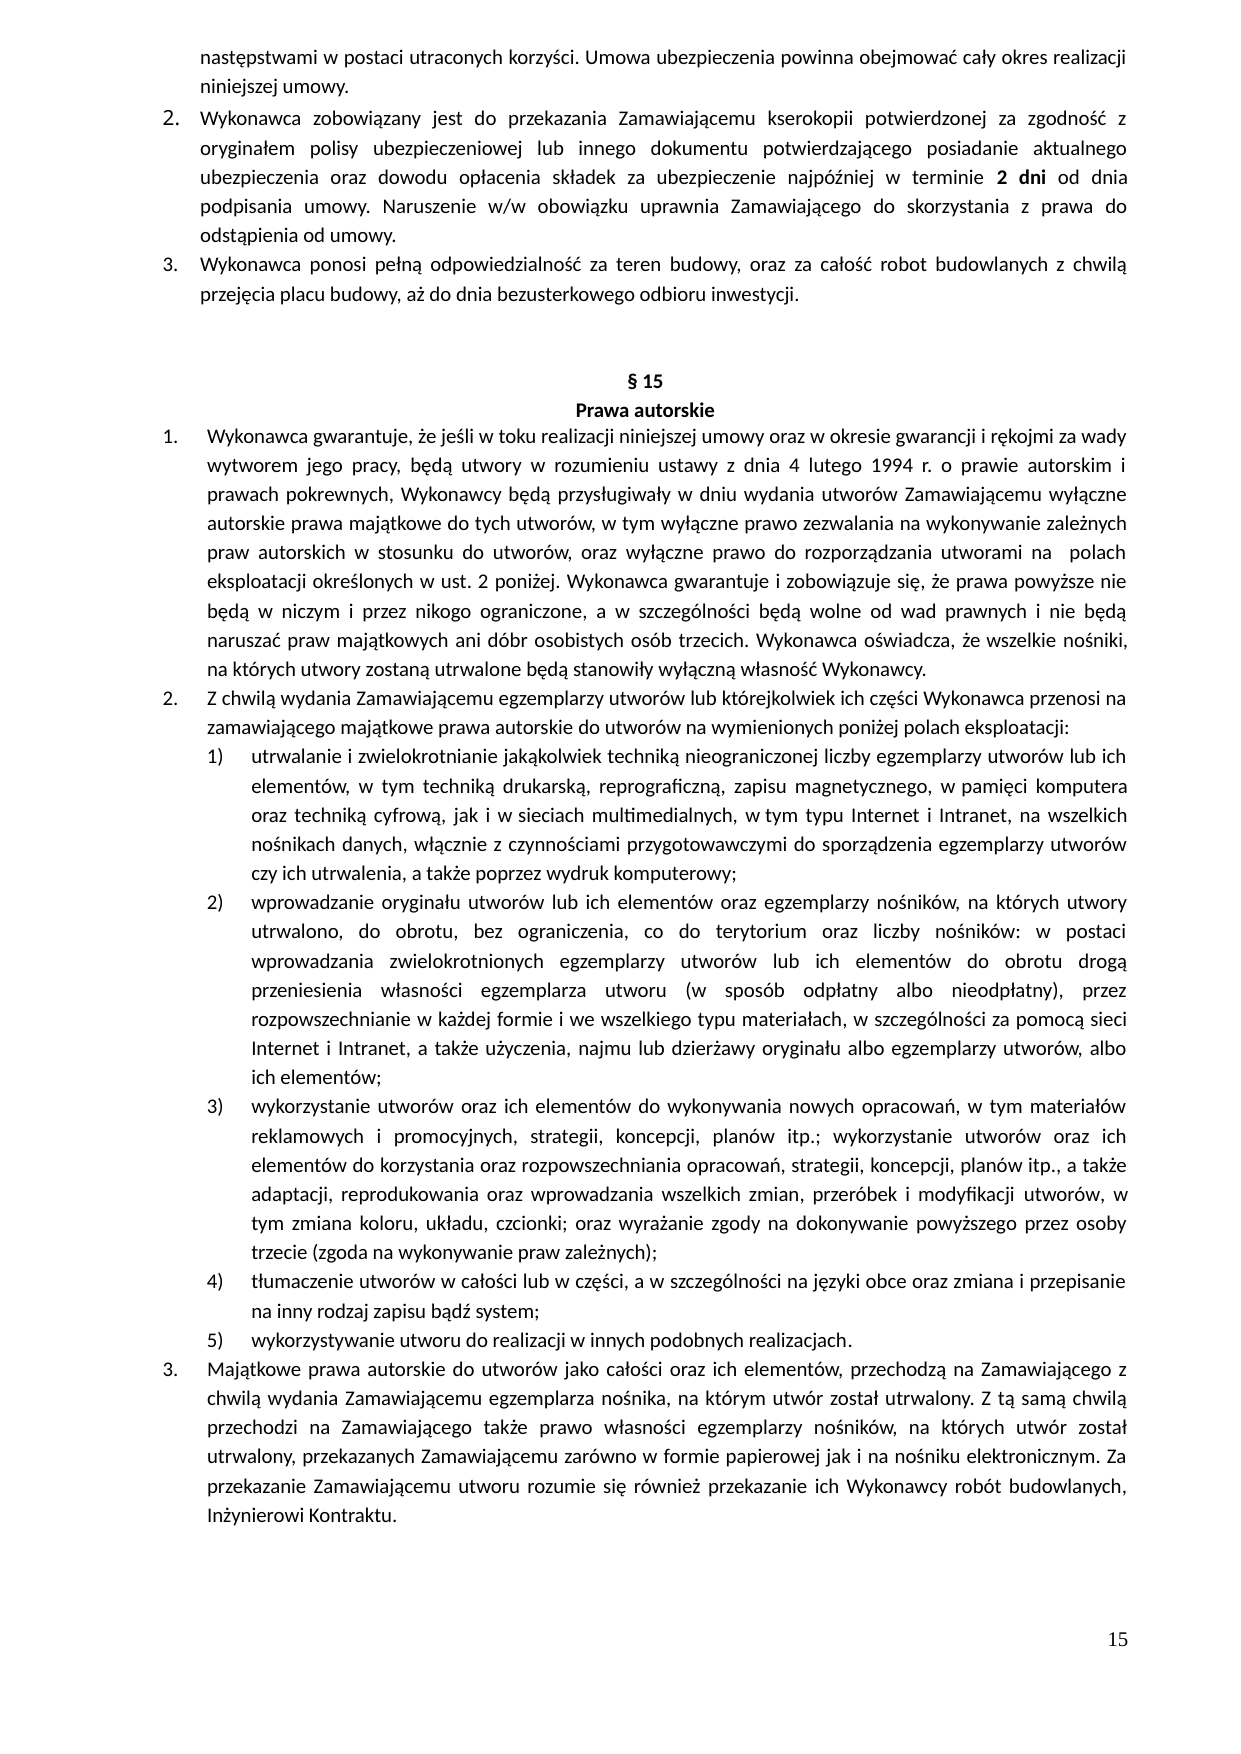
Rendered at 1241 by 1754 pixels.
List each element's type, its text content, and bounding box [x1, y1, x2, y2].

list tłumaczenie utworów w całości lub w części, a w szczególności na języki obce oraz zmiana i przepisanie na inny rodzaj zapisu bądź system; [207, 1269, 1128, 1323]
text Prawa autorskie [162, 397, 1128, 423]
list Wykonawca ponosi pełną odpowiedzialność za teren budowy, oraz za całość robot budowlanych z chwilą przejęcia placu budowy, aż do dnia bezusterkowego odbioru inwestycji. [162, 252, 1128, 306]
list wprowadzanie oryginału utworów lub ich elementów oraz egzemplarzy nośników, na których utwory utrwalono, do obrotu, bez ograniczenia, co do terytorium oraz liczby nośników: w postaci wprowadzania zwielokrotnionych egzemplarzy utworów lub ich elementów do obrotu drogą przeniesienia własności egzemplarza utworu (w sposób odpłatny albo nieodpłatny), przez rozpowszechnianie w każdej formie i we wszelkiego typu materiałach, w szczególności za pomocą sieci Internet i Intranet, a także użyczenia, najmu lub dzierżawy oryginału albo egzemplarzy utworów, albo ich elementów; [207, 889, 1128, 1090]
list Majątkowe prawa autorskie do utworów jako całości oraz ich elementów, przechodzą na Zamawiającego z chwilą wydania Zamawiającemu egzemplarza nośnika, na którym utwór został utrwalony. Z tą samą chwilą przechodzi na Zamawiającego także prawo własności egzemplarzy nośników, na których utwór został utrwalony, przekazanych Zamawiającemu zarówno w formie papierowej jak i na nośniku elektronicznym. Za przekazanie Zamawiającemu utworu rozumie się również przekazanie ich Wykonawcy robót budowlanych, Inżynierowi Kontraktu. [162, 1356, 1128, 1527]
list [162, 44, 1128, 99]
list Wykonawca zobowiązany jest do przekazania Zamawiającemu kserokopii potwierdzonej za zgodność z oryginałem polisy ubezpieczeniowej lub innego dokumentu potwierdzającego posiadanie aktualnego ubezpieczenia oraz dowodu opłacenia składek za ubezpieczenie najpóźniej w terminie 2 dni od dnia podpisania umowy. Naruszenie w/w obowiązku uprawnia Zamawiającego do skorzystania z prawa do odstąpienia od umowy. [162, 103, 1128, 248]
list Wykonawca gwarantuje, że jeśli w toku realizacji niniejszej umowy oraz w okresie gwarancji i rękojmi za wady wytworem jego pracy, będą utwory w rozumieniu ustawy z dnia 4 lutego 1994 r. o prawie autorskim i prawach pokrewnych, Wykonawcy będą przysługiwały w dniu wydania utworów Zamawiającemu wyłączne autorskie prawa majątkowe do tych utworów, w tym wyłączne prawo zezwalania na wykonywanie zależnych praw autorskich w stosunku do utworów, oraz wyłączne prawo do rozporządzania utworami na polach eksploatacji określonych w ust. 2 poniżej. Wykonawca gwarantuje i zobowiązuje się, że prawa powyższe nie będą w niczym i przez nikogo ograniczone, a w szczególności będą wolne od wad prawnych i nie będą naruszać praw majątkowych ani dóbr osobistych osób trzecich. Wykonawca oświadcza, że wszelkie nośniki, na których utwory zostaną utrwalone będą stanowiły wyłączną własność Wykonawcy. [162, 423, 1128, 682]
text § 15 [162, 368, 1128, 394]
list wykorzystywanie utworu do realizacji w innych podobnych realizacjach. [207, 1327, 1128, 1352]
list wykorzystanie utworów oraz ich elementów do wykonywania nowych opracowań, w tym materiałów reklamowych i promocyjnych, strategii, koncepcji, planów itp.; wykorzystanie utworów oraz ich elementów do korzystania oraz rozpowszechniania opracowań, strategii, koncepcji, planów itp., a także adaptacji, reprodukowania oraz wprowadzania wszelkich zmian, przeróbek i modyfikacji utworów, w tym zmiana koloru, układu, czcionki; oraz wyrażanie zgody na dokonywanie powyższego przez osoby trzecie (zgoda na wykonywanie praw zależnych); [207, 1094, 1128, 1265]
list utrwalanie i zwielokrotnianie jakąkolwiek techniką nieograniczonej liczby egzemplarzy utworów lub ich elementów, w tym techniką drukarską, reprograficzną, zapisu magnetycznego, w pamięci komputera oraz techniką cyfrową, jak i w sieciach multimedialnych, w tym typu Internet i Intranet, na wszelkich nośnikach danych, włącznie z czynnościami przygotowawczymi do sporządzenia egzemplarzy utworów czy ich utrwalenia, a także poprzez wydruk komputerowy; [207, 744, 1128, 886]
list Z chwilą wydania Zamawiającemu egzemplarzy utworów lub którejkolwiek ich części Wykonawca przenosi na zamawiającego majątkowe prawa autorskie do utworów na wymienionych poniżej polach eksploatacji: [162, 685, 1128, 740]
